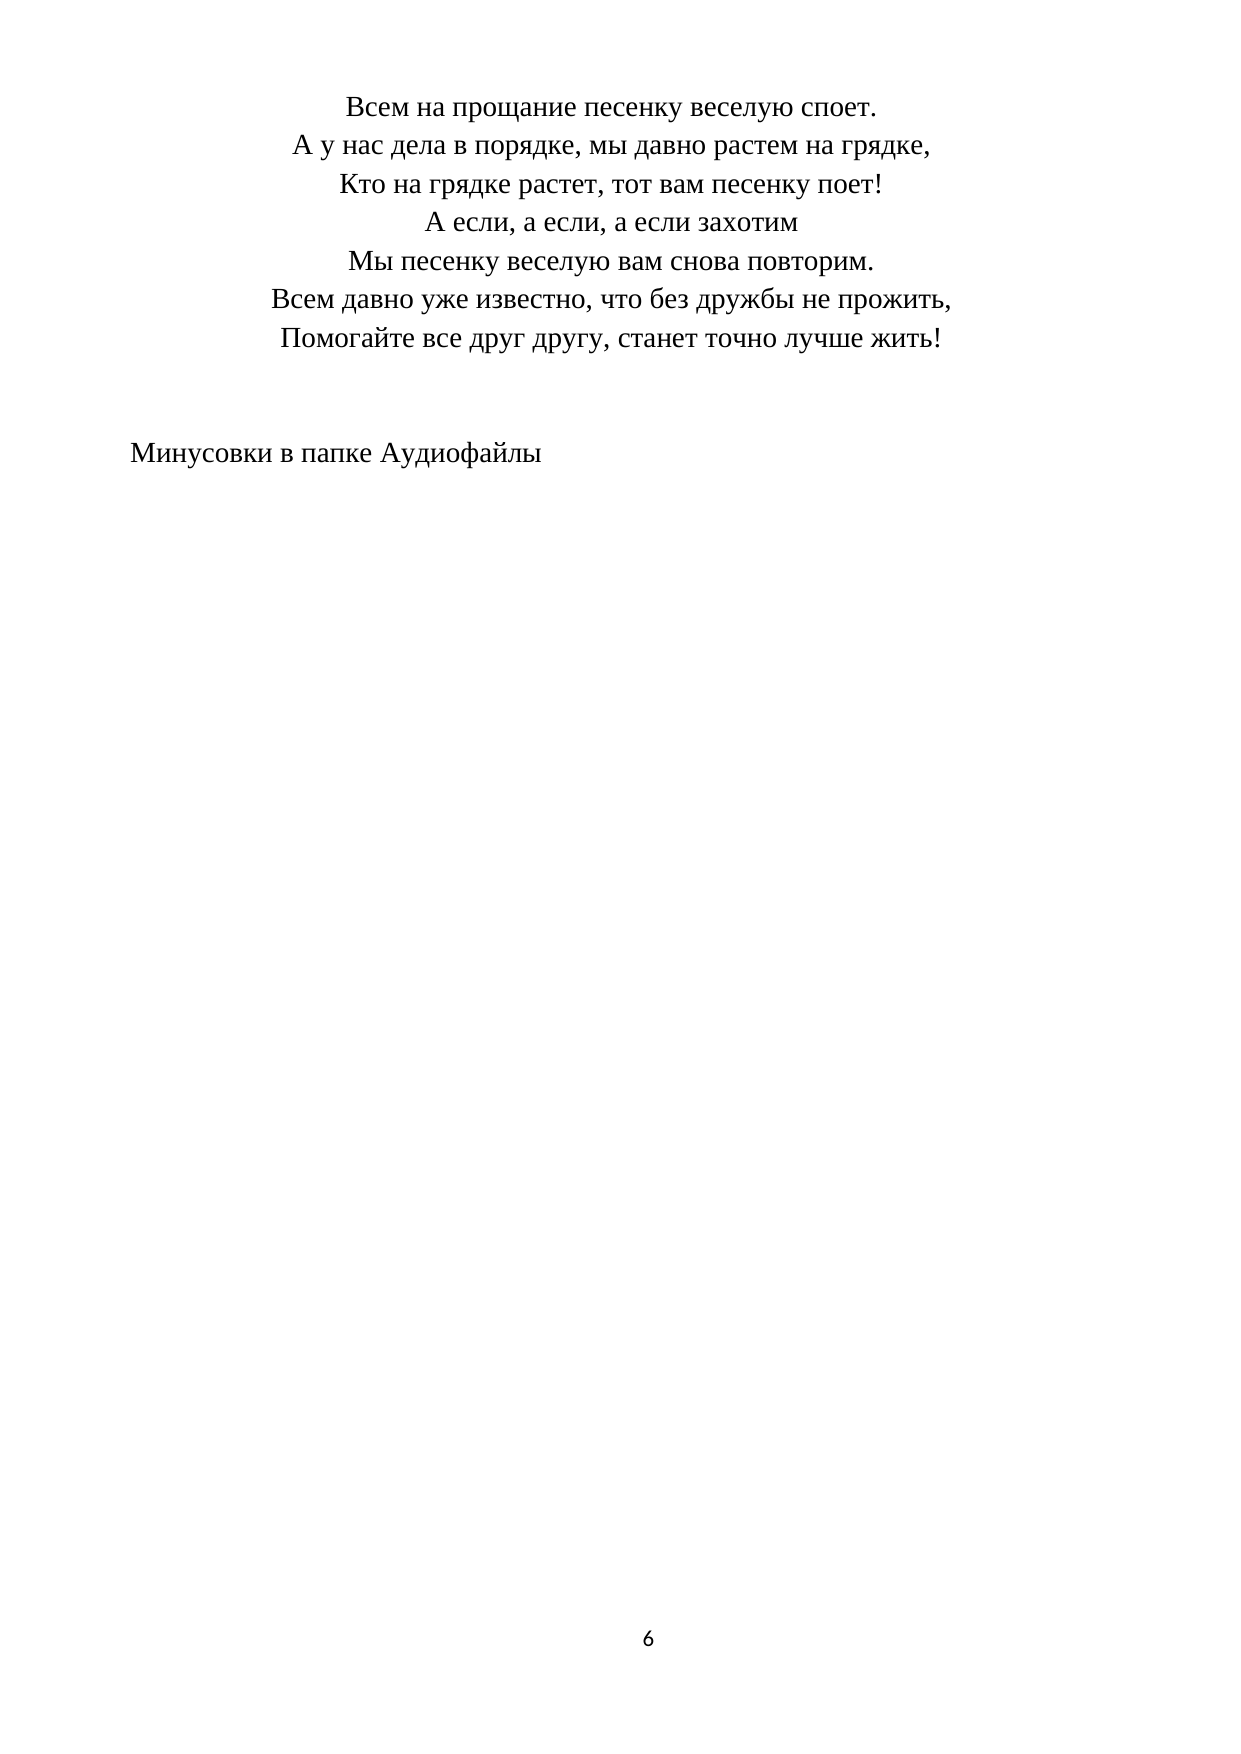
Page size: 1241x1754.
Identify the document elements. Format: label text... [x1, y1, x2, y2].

text Всем давно уже известно, что без дружбы не прожить, [56, 281, 1166, 315]
text Мы песенку веселую вам снова повторим. [56, 243, 1166, 276]
text А если, а если, а если захотим [56, 204, 1166, 238]
text Минусовки в папке Аудиофайлы [130, 436, 1166, 469]
text Всем на прощание песенку веселую споет. [56, 89, 1166, 122]
text Кто на грядке растет, тот вам песенку поет! [56, 166, 1166, 199]
text Помогайте все друг другу, станет точно лучше жить! [56, 320, 1166, 353]
text А у нас дела в порядке, мы давно растем на грядке, [56, 127, 1166, 161]
